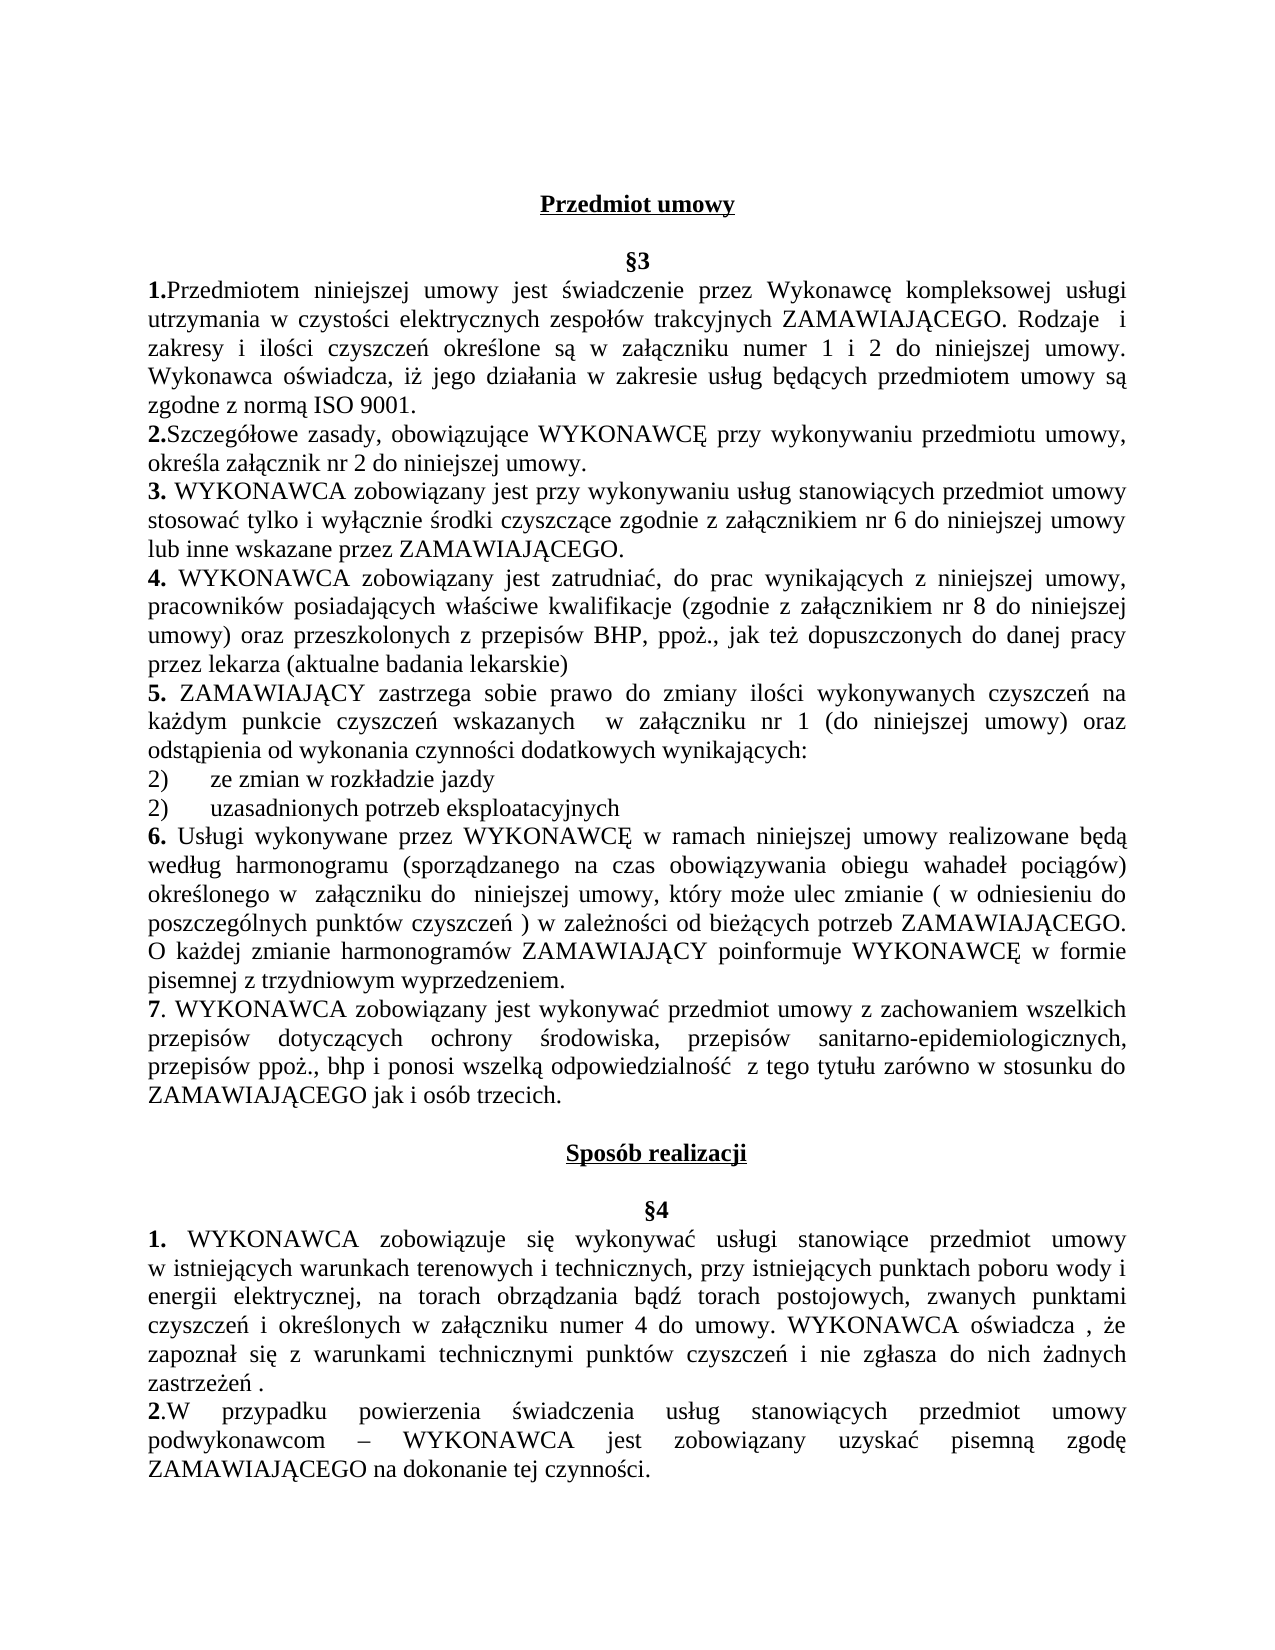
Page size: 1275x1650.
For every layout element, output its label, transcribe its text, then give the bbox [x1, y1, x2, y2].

text §4 [185, 1195, 1127, 1224]
list uzasadnionych potrzeb eksploatacyjnych [148, 793, 1127, 821]
subtitle Przedmiot umowy [148, 189, 1127, 218]
subtitle Sposób realizacji [185, 1138, 1127, 1166]
text 5. ZAMAWIAJĄCY zastrzega sobie prawo do zmiany ilości wykonywanych czyszczeń na każdym punkcie czyszczeń wskazanych w załączniku nr 1 (do niniejszej umowy) oraz odstąpienia od wykonania czynności dodatkowych wynikających: [148, 678, 1127, 764]
text 2.W przypadku powierzenia świadczenia usług stanowiących przedmiot umowy podwykonawcom – WYKONAWCA jest zobowiązany uzyskać pisemną zgodę ZAMAWIAJĄCEGO na dokonanie tej czynności. [148, 1396, 1127, 1483]
text 3. WYKONAWCA zobowiązany jest przy wykonywaniu usług stanowiących przedmiot umowy stosować tylko i wyłącznie środki czyszczące zgodnie z załącznikiem nr 6 do niniejszej umowy lub inne wskazane przez ZAMAWIAJĄCEGO. [148, 476, 1127, 563]
list ze zmian w rozkładzie jazdy [148, 764, 1127, 793]
text 2.Szczegółowe zasady, obowiązujące WYKONAWCĘ przy wykonywaniu przedmiotu umowy, określa załącznik nr 2 do niniejszej umowy. [148, 419, 1127, 476]
text 7. WYKONAWCA zobowiązany jest wykonywać przedmiot umowy z zachowaniem wszelkich przepisów dotyczących ochrony środowiska, przepisów sanitarno-epidemiologicznych, przepisów ppoż., bhp i ponosi wszelką odpowiedzialność z tego tytułu zarówno w stosunku do ZAMAWIAJĄCEGO jak i osób trzecich. [148, 994, 1127, 1109]
text 6. Usługi wykonywane przez WYKONAWCĘ w ramach niniejszej umowy realizowane będą według harmonogramu (sporządzanego na czas obowiązywania obiegu wahadeł pociągów) określonego w załączniku do niniejszej umowy, który może ulec zmianie ( w odniesieniu do poszczególnych punktów czyszczeń ) w zależności od bieżących potrzeb ZAMAWIAJĄCEGO. O każdej zmianie harmonogramów ZAMAWIAJĄCY poinformuje WYKONAWCĘ w formie pisemnej z trzydniowym wyprzedzeniem. [148, 821, 1127, 994]
text 1.Przedmiotem niniejszej umowy jest świadczenie przez Wykonawcę kompleksowej usługi utrzymania w czystości elektrycznych zespołów trakcyjnych ZAMAWIAJĄCEGO. Rodzaje i zakresy i ilości czyszczeń określone są w załączniku numer 1 i 2 do niniejszej umowy. Wykonawca oświadcza, iż jego działania w zakresie usług będących przedmiotem umowy są zgodne z normą ISO 9001. [148, 275, 1127, 419]
text 1. WYKONAWCA zobowiązuje się wykonywać usługi stanowiące przedmiot umowy w istniejących warunkach terenowych i technicznych, przy istniejących punktach poboru wody i energii elektrycznej, na torach obrządzania bądź torach postojowych, zwanych punktami czyszczeń i określonych w załączniku numer 4 do umowy. WYKONAWCA oświadcza , że zapoznał się z warunkami technicznymi punktów czyszczeń i nie zgłasza do nich żadnych zastrzeżeń . [148, 1224, 1127, 1396]
text 4. WYKONAWCA zobowiązany jest zatrudniać, do prac wynikających z niniejszej umowy, pracowników posiadających właściwe kwalifikacje (zgodnie z załącznikiem nr 8 do niniejszej umowy) oraz przeszkolonych z przepisów BHP, ppoż., jak też dopuszczonych do danej pracy przez lekarza (aktualne badania lekarskie) [148, 563, 1127, 678]
text §3 [148, 246, 1127, 275]
